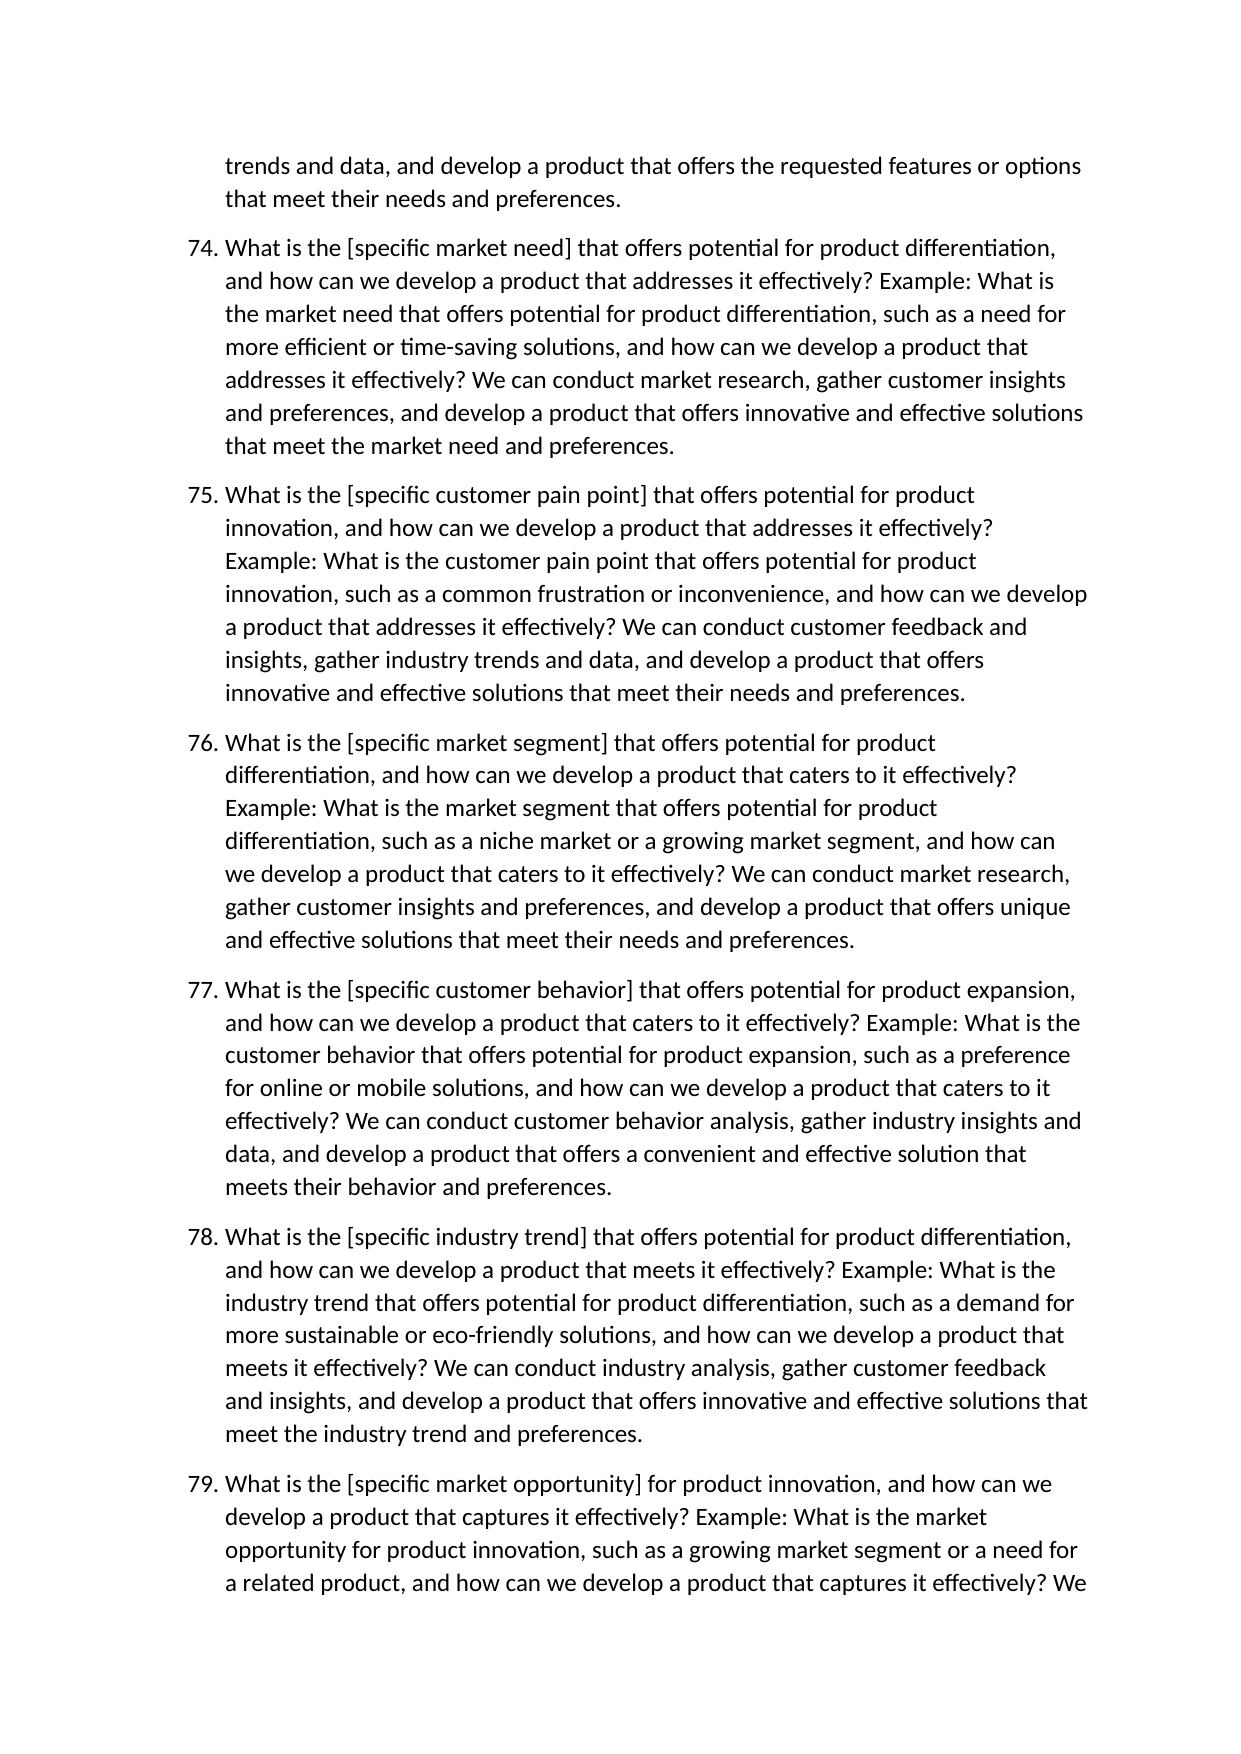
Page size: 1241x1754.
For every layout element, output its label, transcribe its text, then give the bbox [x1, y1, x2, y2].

list What is the [specific industry trend] that offers potential for product differentiation, and how can we develop a product that meets it effectively? Example: What is the industry trend that offers potential for product differentiation, such as a demand for more sustainable or eco-friendly solutions, and how can we develop a product that meets it effectively? We can conduct industry analysis, gather customer feedback and insights, and develop a product that offers innovative and effective solutions that meet the industry trend and preferences. [187, 1221, 1090, 1449]
list What is the [specific market segment] that offers potential for product differentiation, and how can we develop a product that caters to it effectively? Example: What is the market segment that offers potential for product differentiation, such as a niche market or a growing market segment, and how can we develop a product that caters to it effectively? We can conduct market research, gather customer insights and preferences, and develop a product that offers unique and effective solutions that meet their needs and preferences. [187, 727, 1090, 955]
list What is the [specific customer pain point] that offers potential for product innovation, and how can we develop a product that addresses it effectively? Example: What is the customer pain point that offers potential for product innovation, such as a common frustration or inconvenience, and how can we develop a product that addresses it effectively? We can conduct customer feedback and insights, gather industry trends and data, and develop a product that offers innovative and effective solutions that meet their needs and preferences. [187, 479, 1090, 708]
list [187, 150, 1090, 213]
list What is the [specific customer behavior] that offers potential for product expansion, and how can we develop a product that caters to it effectively? Example: What is the customer behavior that offers potential for product expansion, such as a preference for online or mobile solutions, and how can we develop a product that caters to it effectively? We can conduct customer behavior analysis, gather industry insights and data, and develop a product that offers a convenient and effective solution that meets their behavior and preferences. [187, 974, 1090, 1202]
list What is the [specific market need] that offers potential for product differentiation, and how can we develop a product that addresses it effectively? Example: What is the market need that offers potential for product differentiation, such as a need for more efficient or time-saving solutions, and how can we develop a product that addresses it effectively? We can conduct market research, gather customer insights and preferences, and develop a product that offers innovative and effective solutions that meet the market need and preferences. [187, 232, 1090, 461]
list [187, 1468, 1090, 1597]
